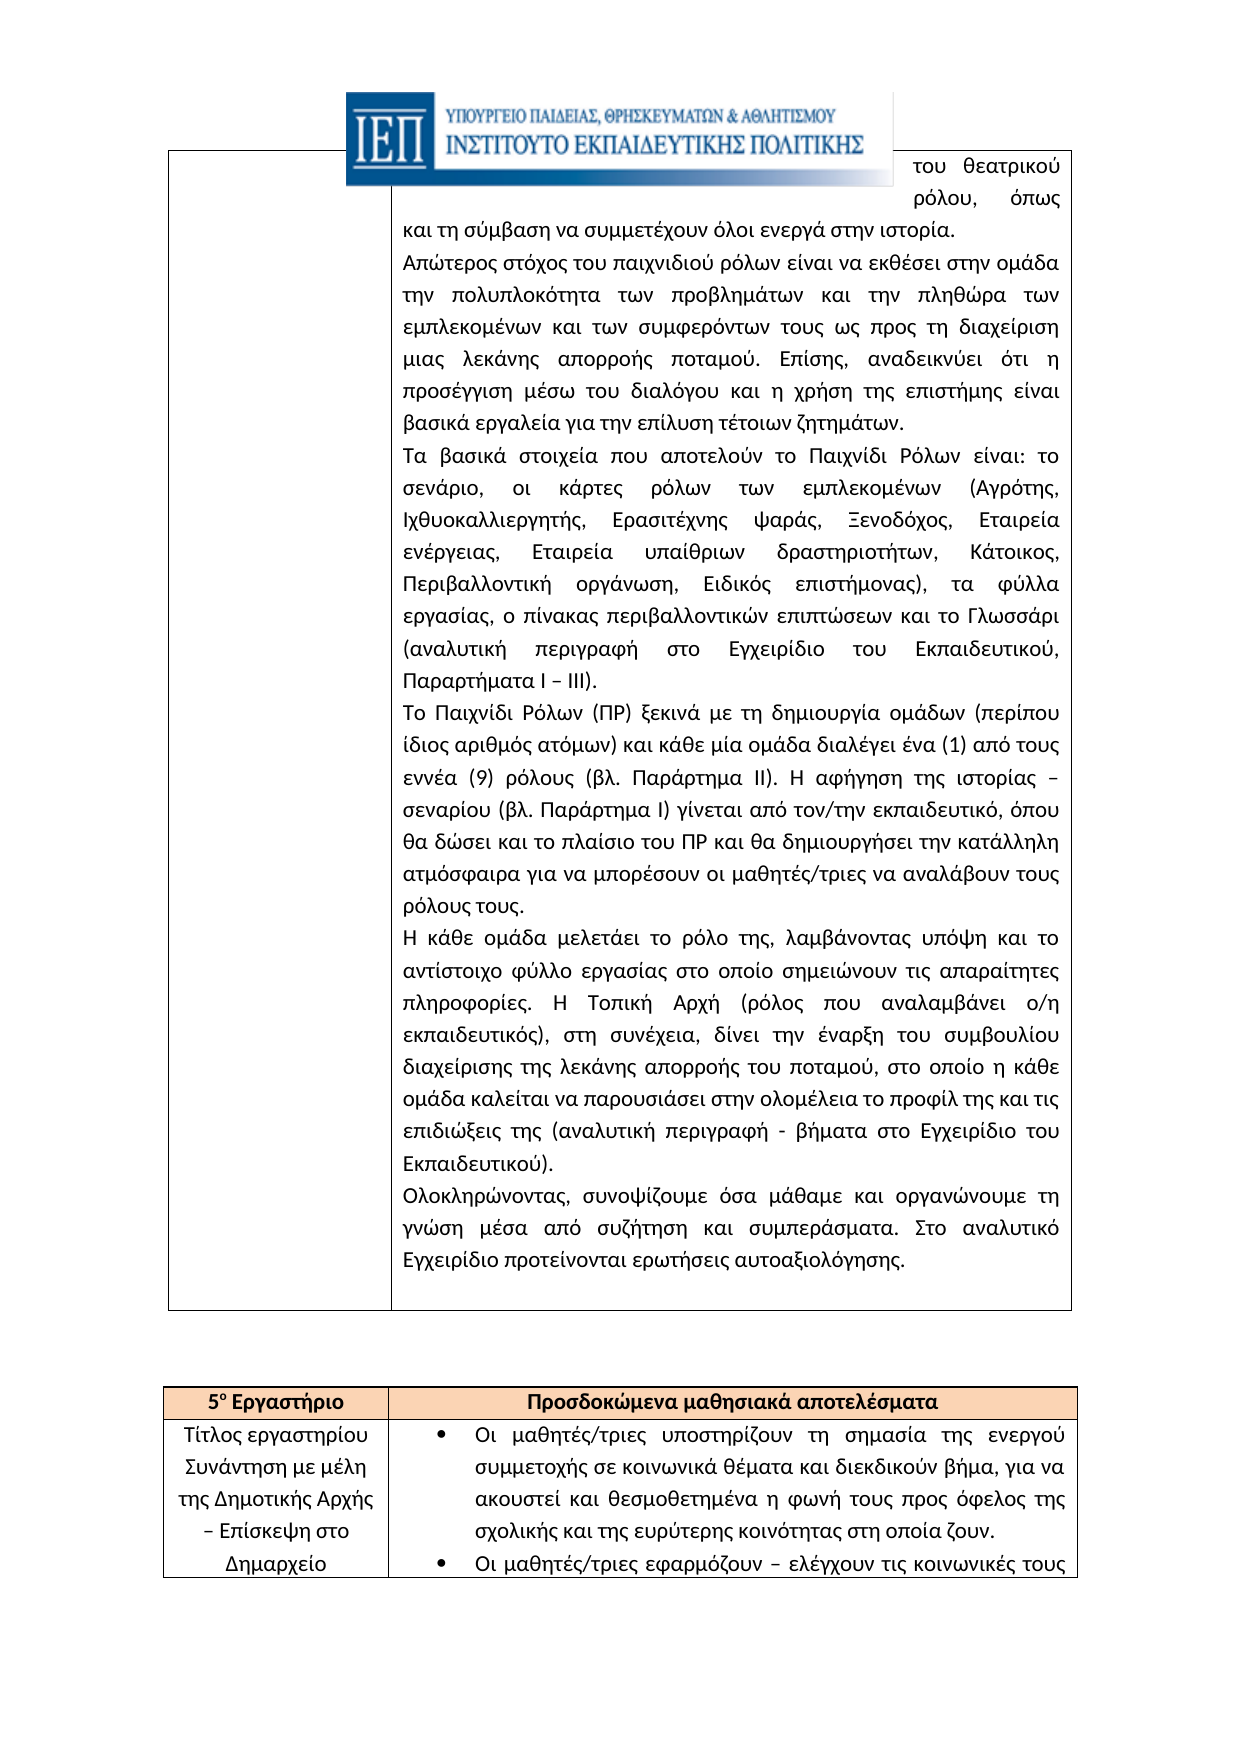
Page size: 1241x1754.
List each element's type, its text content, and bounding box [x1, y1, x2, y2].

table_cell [389, 1420, 1077, 1577]
table_header 5ο Εργαστήριο [164, 1388, 388, 1419]
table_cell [164, 1420, 388, 1577]
picture [346, 92, 895, 188]
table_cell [392, 151, 1071, 1309]
table_header Προσδοκώμενα μαθησιακά αποτελέσματα [389, 1388, 1077, 1419]
